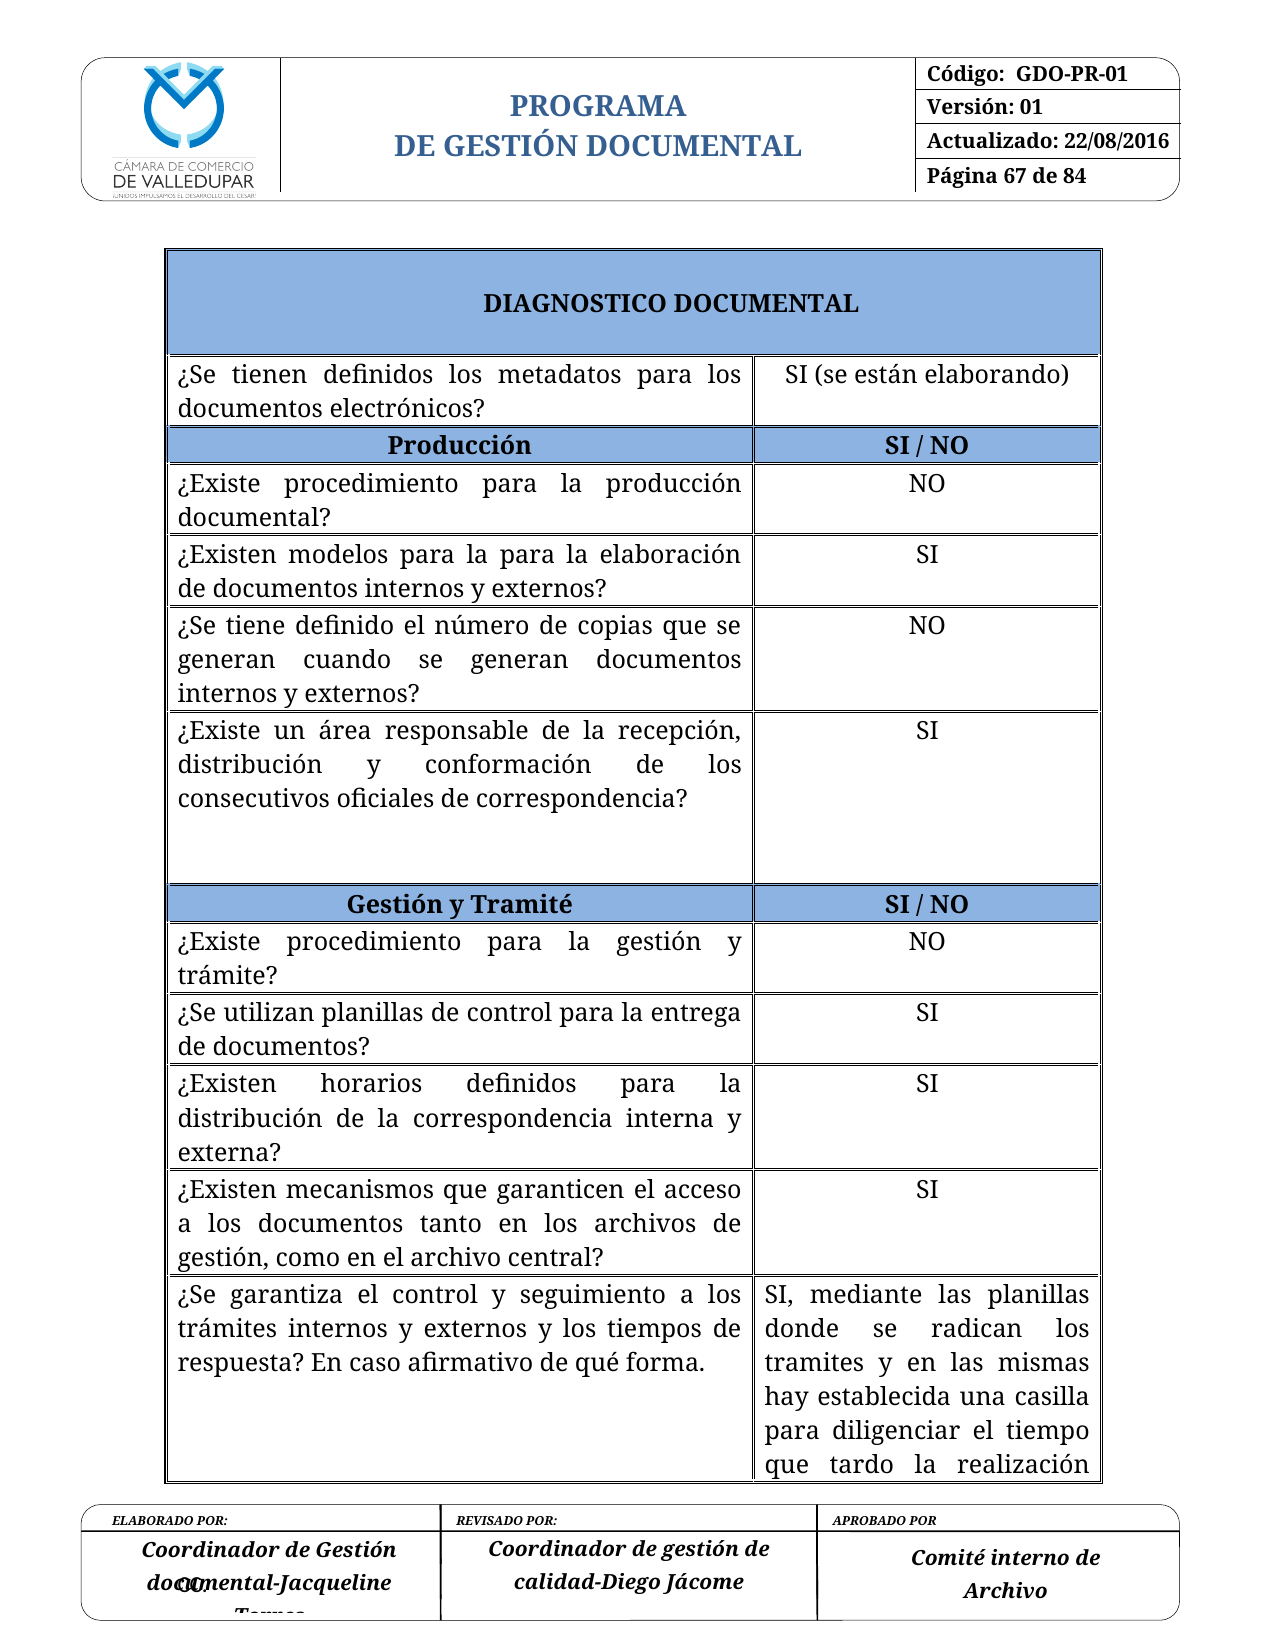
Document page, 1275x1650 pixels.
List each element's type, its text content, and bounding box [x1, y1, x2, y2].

table_cell SI / NO [753, 883, 1101, 921]
table_cell ¿Existen mecanismos que garanticen el acceso a los documentos tanto en los archivos de gestión, como en el archivo central? [166, 1168, 753, 1274]
table_cell NO [753, 462, 1101, 533]
table_cell Producción [166, 425, 753, 462]
table_header DIAGNOSTICO DOCUMENTAL [168, 251, 1100, 354]
table_cell SI [753, 533, 1101, 604]
table_cell NO [755, 921, 1100, 992]
table_cell Gestión y Tramité [166, 883, 753, 921]
table_cell ¿Existe un área responsable de la recepción, distribución y conformación de los consecutivos oficiales de correspondencia? [166, 710, 753, 883]
table_cell SI [753, 710, 1101, 883]
table_cell SI / NO [753, 425, 1101, 462]
table_cell ¿Se tienen definidos los metadatos para los documentos electrónicos? [168, 354, 752, 425]
table_cell SI [753, 1063, 1101, 1168]
picture [112, 62, 256, 198]
table_cell NO [755, 605, 1100, 710]
table_cell ¿Existen modelos para la para la elaboración de documentos internos y externos? [166, 533, 753, 604]
table_cell ¿Se utilizan planillas de control para la entrega de documentos? [168, 992, 752, 1063]
table_cell ¿Existen horarios definidos para la distribución de la correspondencia interna y externa? [166, 1063, 753, 1168]
table_cell SI [755, 992, 1100, 1063]
table_cell ¿Se garantiza el control y seguimiento a los trámites internos y externos y los tiempos de respuesta? En caso afirmativo de qué forma. [168, 1274, 753, 1481]
table_cell SI [753, 1168, 1101, 1274]
table_cell ¿Se tiene definido el número de copias que se generan cuando se generan documentos internos y externos? [168, 605, 752, 710]
table_cell ¿Existe procedimiento para la gestión y trámite? [168, 921, 752, 992]
table_cell ¿Existe procedimiento para la producción documental? [166, 462, 753, 533]
table_cell SI (se están elaborando) [755, 354, 1100, 425]
